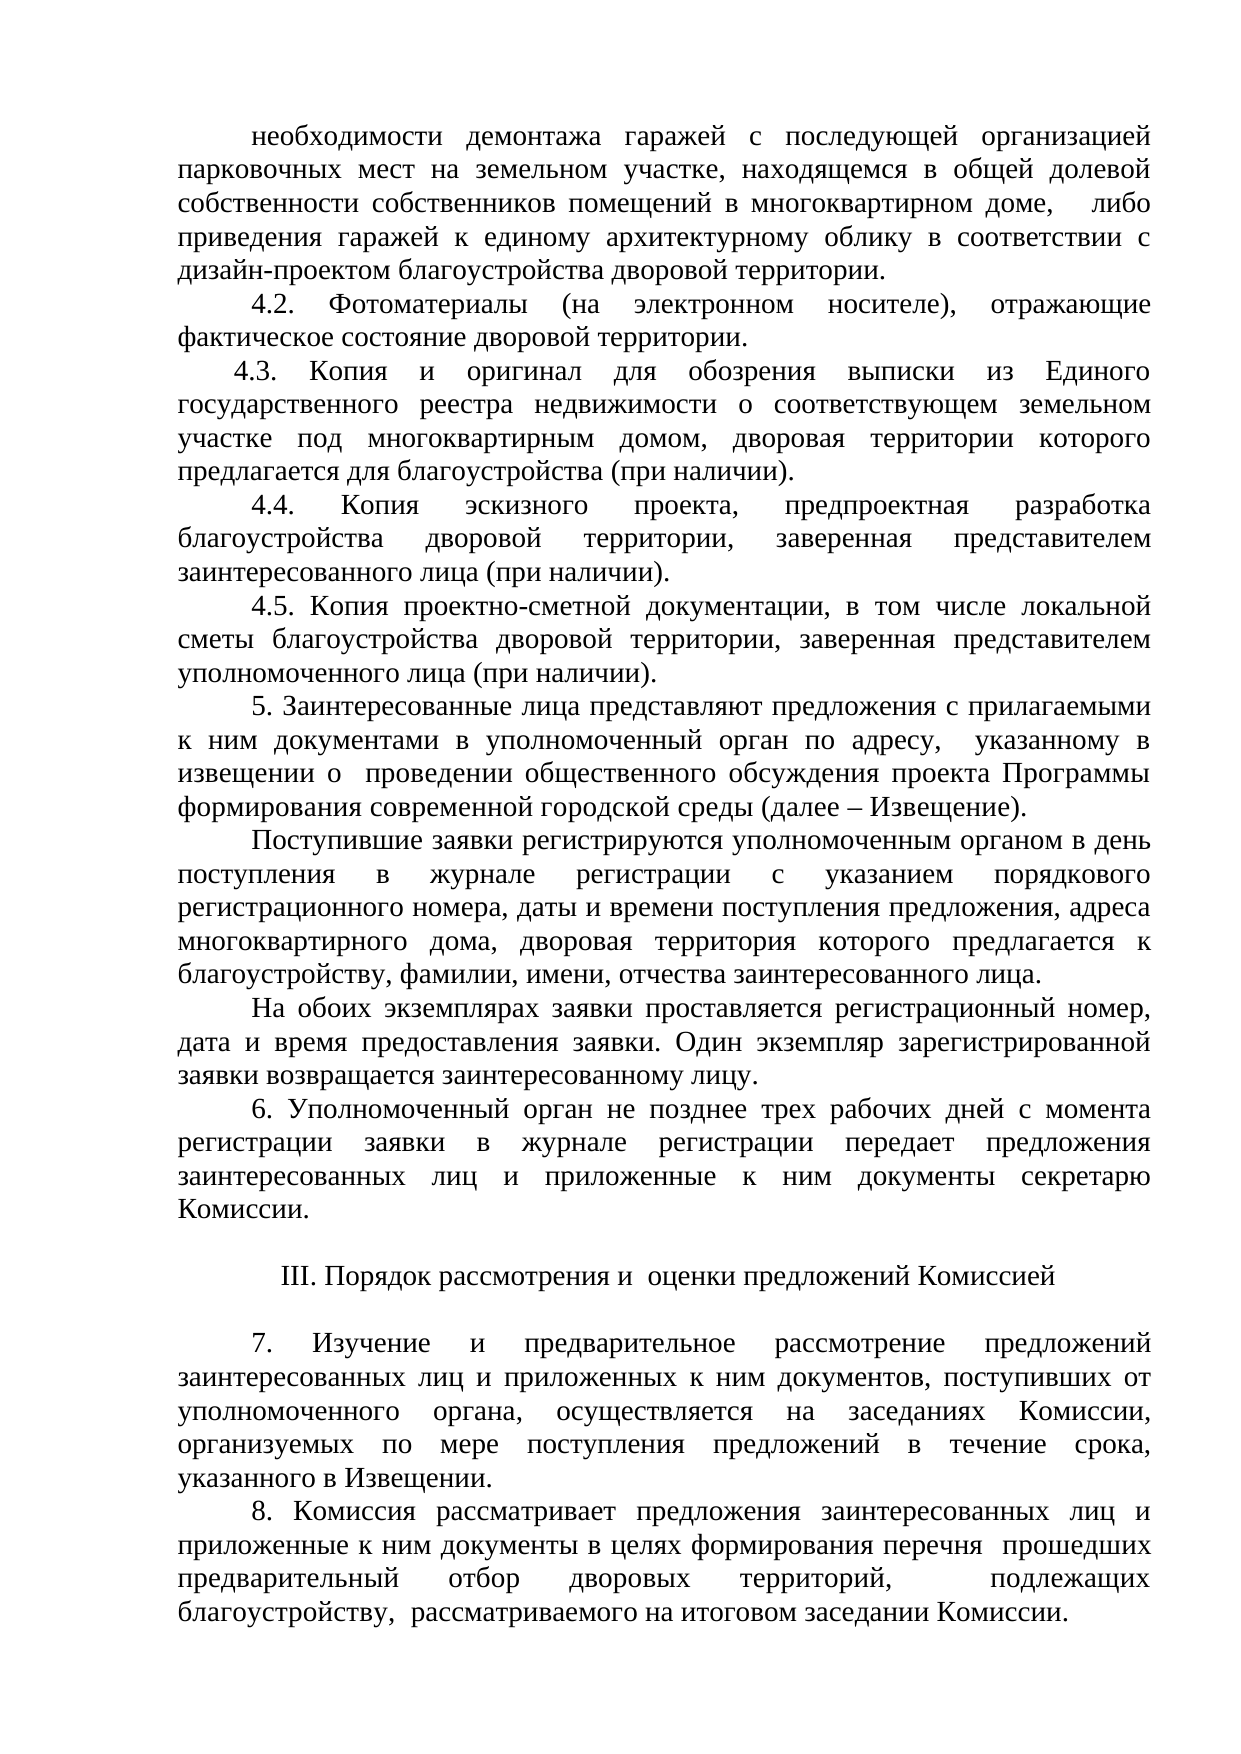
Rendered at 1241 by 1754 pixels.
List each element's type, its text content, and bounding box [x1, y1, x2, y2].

text 4.2. Фотоматериалы (на электронном носителе), отражающие фактическое состояние дворовой территории. [177, 286, 1152, 353]
text III. Порядок рассмотрения и оценки предложений Комиссией [177, 1258, 1152, 1292]
text На обоих экземплярах заявки проставляется регистрационный номер, дата и время предоставления заявки. Один экземпляр зарегистрированной заявки возвращается заинтересованному лицу. [177, 990, 1152, 1091]
text 5. Заинтересованные лица представляют предложения с прилагаемыми к ним документами в уполномоченный орган по адресу, указанному в извещении о проведении общественного обсуждения проекта Программы формирования современной городской среды (далее – Извещение). [177, 688, 1152, 822]
text 4.3. Копия и оригинал для обозрения выписки из Единого государственного реестра недвижимости о соответствующем земельном участке под многоквартирным домом, дворовая территории которого предлагается для благоустройства (при наличии). [177, 353, 1152, 487]
text 7. Изучение и предварительное рассмотрение предложений заинтересованных лиц и приложенных к ним документов, поступивших от уполномоченного органа, осуществляется на заседаниях Комиссии, организуемых по мере поступления предложений в течение срока, указанного в Извещении. [177, 1326, 1152, 1493]
text 6. Уполномоченный орган не позднее трех рабочих дней с момента регистрации заявки в журнале регистрации передает предложения заинтересованных лиц и приложенные к ним документы секретарю Комиссии. [177, 1091, 1152, 1225]
text 4.4. Копия эскизного проекта, предпроектная разработка благоустройства дворовой территории, заверенная представителем заинтересованного лица (при наличии). [177, 487, 1152, 588]
text Поступившие заявки регистрируются уполномоченным органом в день поступления в журнале регистрации с указанием порядкового регистрационного номера, даты и времени поступления предложения, адреса многоквартирного дома, дворовая территория которого предлагается к благоустройству, фамилии, имени, отчества заинтересованного лица. [177, 822, 1152, 990]
text 8. Комиссия рассматривает предложения заинтересованных лиц и приложенные к ним документы в целях формирования перечня прошедших предварительный отбор дворовых территорий, подлежащих благоустройству, рассматриваемого на итоговом заседании Комиссии. [177, 1493, 1152, 1627]
text 4.5. Копия проектно-сметной документации, в том числе локальной сметы благоустройства дворовой территории, заверенная представителем уполномоченного лица (при наличии). [177, 588, 1152, 688]
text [177, 118, 1152, 286]
